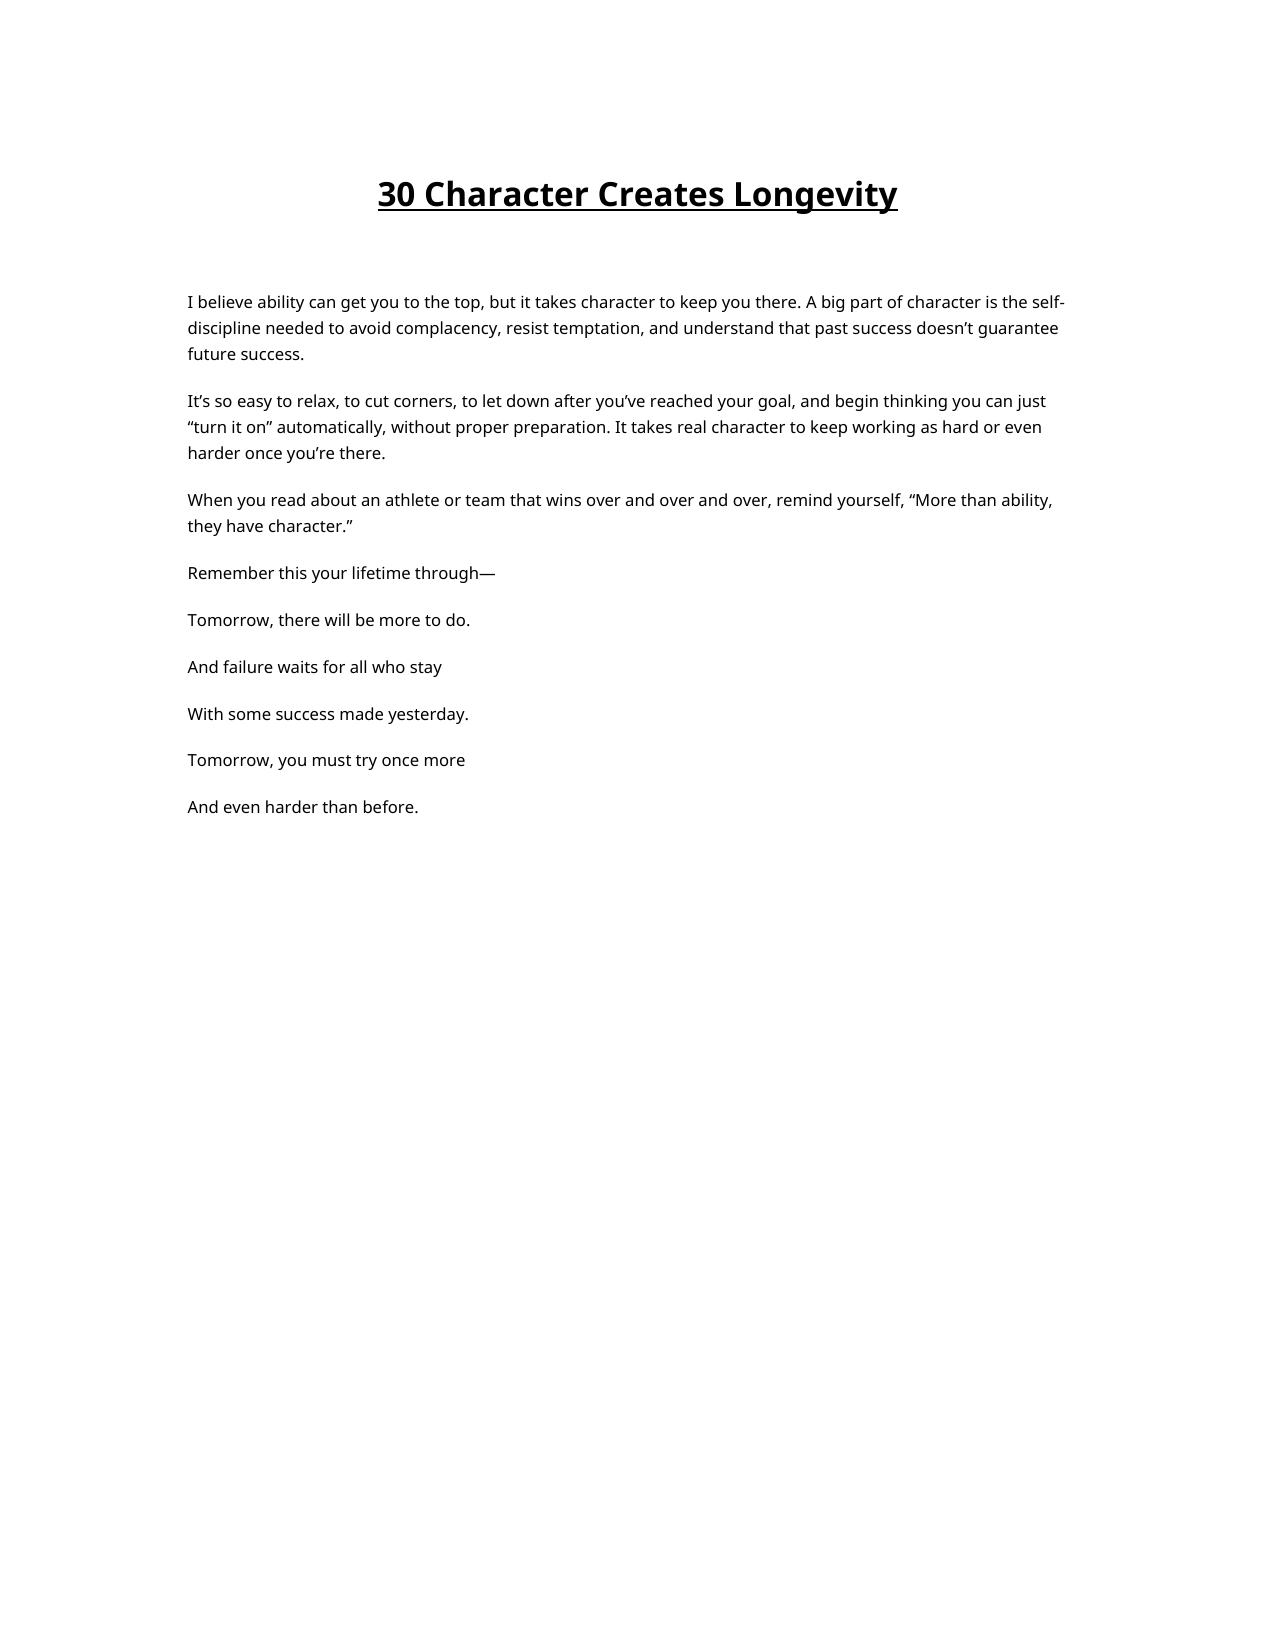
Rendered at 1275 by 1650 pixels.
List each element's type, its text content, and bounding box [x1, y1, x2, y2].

text And failure waits for all who stay [187, 655, 1087, 678]
text Tomorrow, you must try once more [187, 749, 1087, 772]
text It’s so easy to relax, to cut corners, to let down after you’ve reached your goal, and begin thinking you can just “turn it on” automatically, without proper preparation. It takes real character to keep working as hard or even harder once you’re there. [187, 390, 1087, 464]
subtitle 30 Character Creates Longevity [187, 171, 1087, 216]
text With some success made yesterday. [187, 702, 1087, 725]
text Tomorrow, there will be more to do. [187, 608, 1087, 631]
text When you read about an athlete or team that wins over and over and over, remind yourself, “More than ability, they have character.” [187, 489, 1087, 537]
text And even harder than before. [187, 796, 1087, 819]
text Remember this your lifetime through— [187, 562, 1087, 584]
text I believe ability can get you to the top, but it takes character to keep you there. A big part of character is the self-discipline needed to avoid complacency, resist temptation, and understand that past success doesn’t guarantee future success. [187, 291, 1087, 366]
